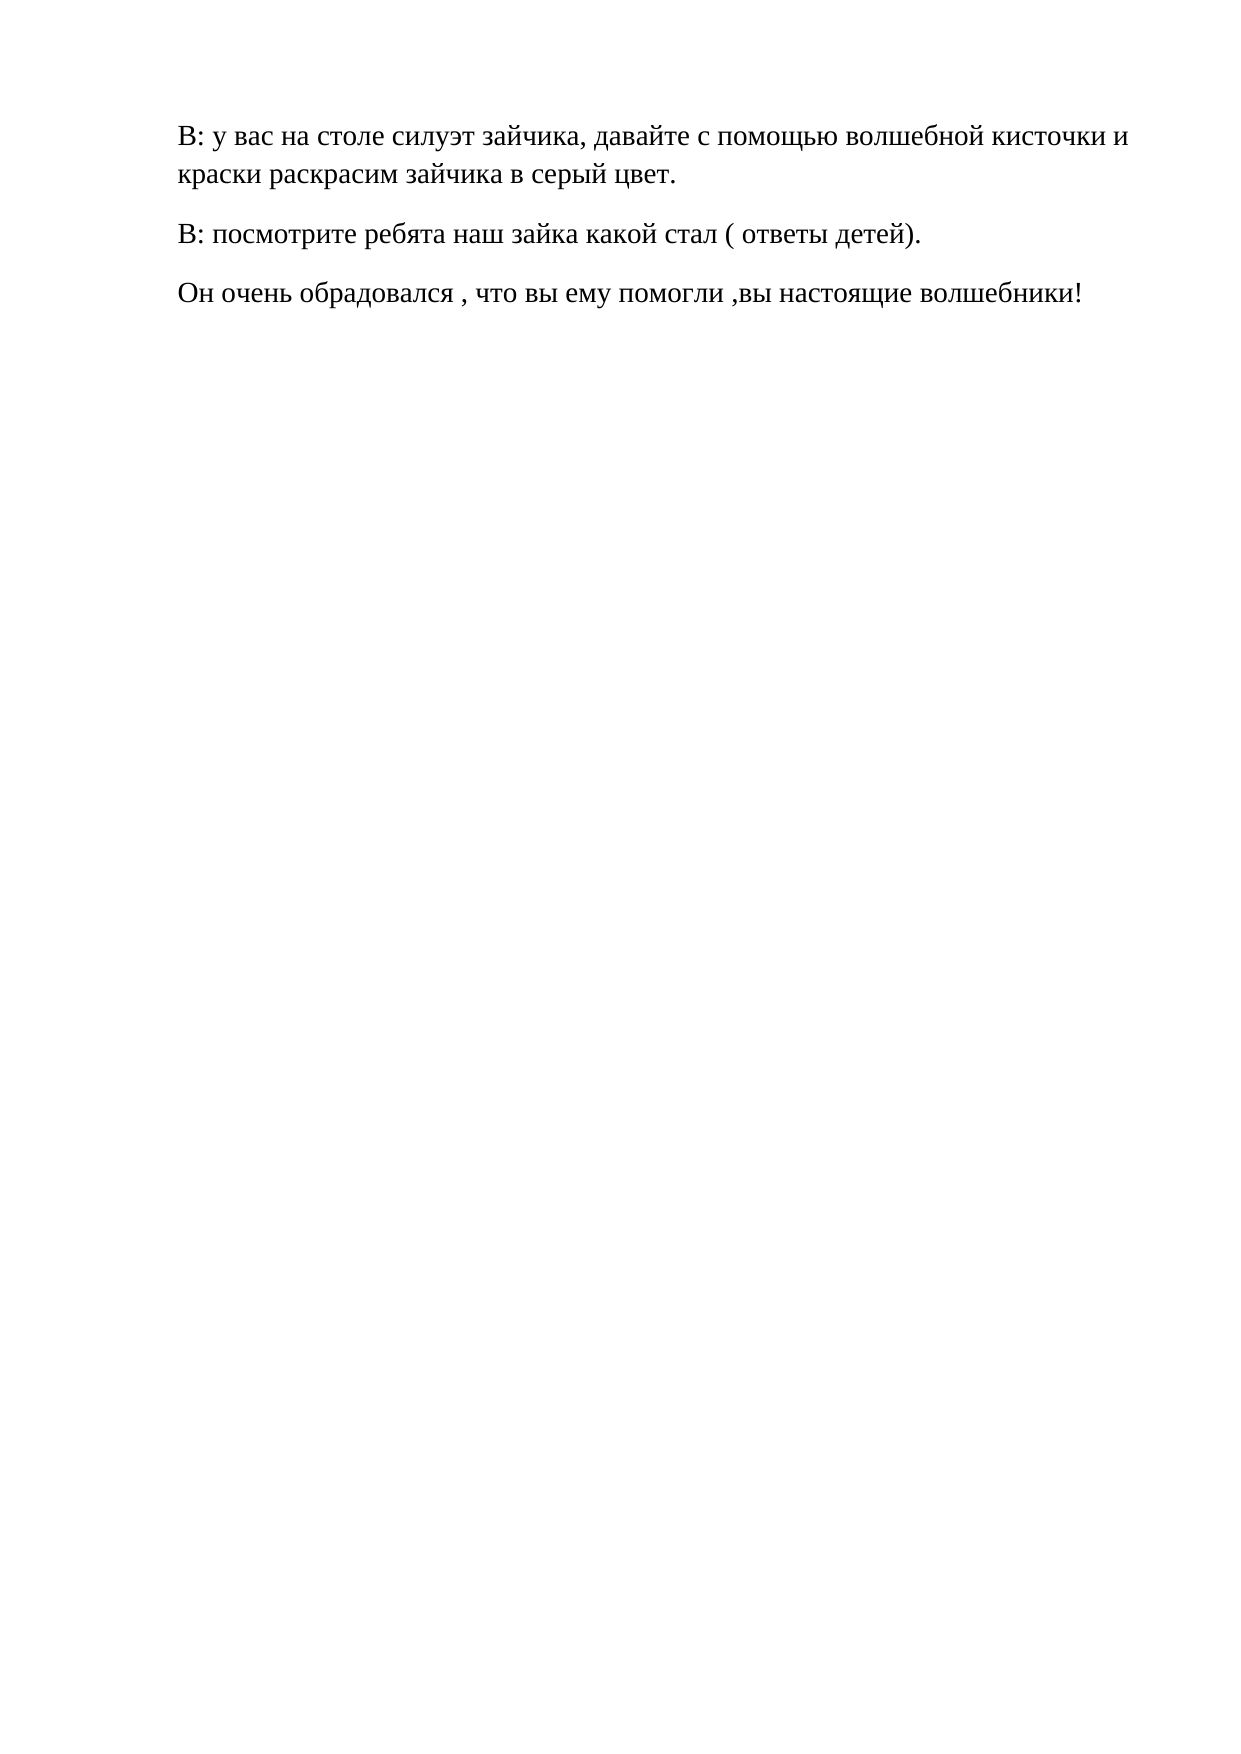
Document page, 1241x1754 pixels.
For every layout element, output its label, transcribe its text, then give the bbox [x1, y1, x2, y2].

text Он очень обрадовался , что вы ему помогли ,вы настоящие волшебники! [177, 275, 1152, 309]
text В: посмотрите ребята наш зайка какой стал ( ответы детей). [177, 216, 1152, 249]
text В: у вас на столе силуэт зайчика, давайте с помощью волшебной кисточки и краски раскрасим зайчика в серый цвет. [177, 118, 1152, 190]
